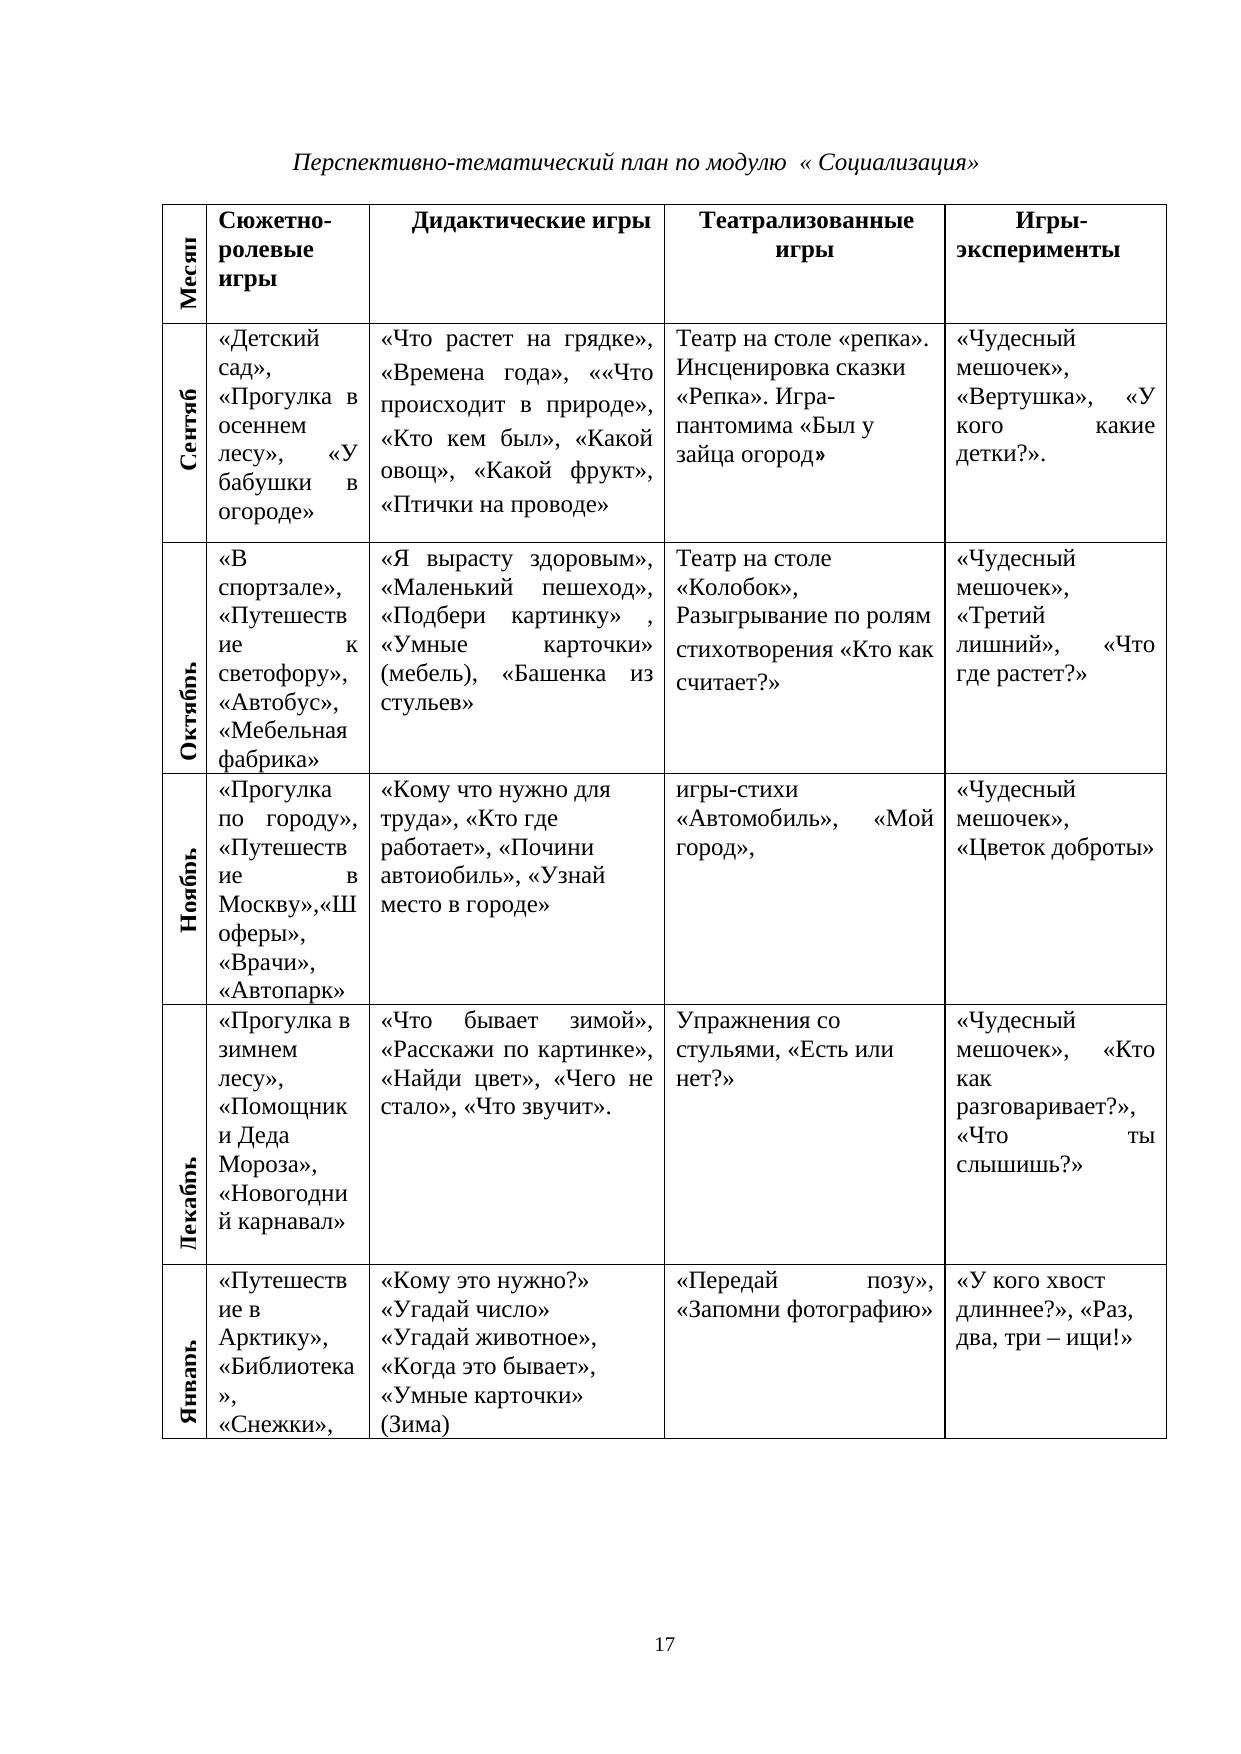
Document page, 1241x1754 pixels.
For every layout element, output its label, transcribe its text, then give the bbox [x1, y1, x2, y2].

table_cell «Прогулка в зимнем лесу», «Помощники Деда Мороза», «Новогодний карнавал» [207, 1005, 369, 1264]
table_cell «Прогулка по городу», «Путешествие в Москву»,«Шоферы», «Врачи», «Автопарк» [207, 774, 369, 1004]
table_cell «Кому это нужно?» «Угадай число» «Угадай животное», «Когда это бывает», «Умные карточки» (Зима) [370, 1265, 664, 1437]
table_cell Ноябрь [163, 774, 206, 1004]
table_cell Октябрь [163, 543, 206, 773]
table_cell Сентяб рррррьрь [163, 324, 206, 542]
table_cell «Я вырасту здоровым», «Маленький пешеход», «Подбери картинку» , «Умные карточки» (мебель), «Башенка из стульев» [370, 543, 664, 773]
table_header Сюжетно- ролевые игры [207, 205, 369, 322]
table_cell «Что бывает зимой», «Расскажи по картинке», «Найди цвет», «Чего не стало», «Что звучит». [370, 1005, 664, 1264]
table_cell Театр на столе «репка». Инсценировка сказки «Репка». Игра-пантомима «Был у зайца огород» [665, 324, 944, 542]
table_header Месяц [163, 205, 206, 322]
table_cell «Чудесный мешочек», «Кто как разговаривает?», «Что ты слышишь?» [946, 1005, 1166, 1264]
text Перспективно-тематический план по модулю « Социализация» [177, 147, 1152, 176]
table_cell «У кого хвост длиннее?», «Раз, два, три – ищи!» [946, 1265, 1166, 1437]
table_cell «Кому что нужно для труда», «Кто где работает», «Почини автоиобиль», «Узнай место в городе» [370, 774, 664, 1004]
table_cell «Чудесный мешочек», «Цветок доброты» [946, 774, 1166, 1004]
table_cell «Чудесный мешочек», «Третий лишний», «Что где растет?» [946, 543, 1166, 773]
table_cell игры-стихи «Автомобиль», «Мой город», [665, 774, 944, 1004]
table_cell Январь [163, 1265, 206, 1437]
table_cell «Передай позу», «Запомни фотографию» [665, 1265, 944, 1437]
table_cell Театр на столе «Колобок», Разыгрывание по ролям стихотворения «Кто как считает?» [665, 543, 944, 773]
table_header Театрализованные игры [665, 205, 944, 322]
table_cell «Путешествие в Арктику», «Библиотека», «Снежки», [207, 1265, 369, 1437]
table_header Игры-эксперименты [946, 205, 1166, 322]
table_cell «Что растет на грядке», «Времена года», ««Что происходит в природе», «Кто кем был», «Какой овощ», «Какой фрукт», «Птички на проводе» [370, 324, 664, 542]
table_cell «Чудесный мешочек», «Вертушка», «У кого какие детки?». [946, 324, 1166, 542]
table_cell Упражнения со стульями, «Есть или нет?» [665, 1005, 944, 1264]
table_cell Декабрь [163, 1005, 206, 1264]
table_cell «Детский сад», «Прогулка в осеннем лесу», «У бабушки в огороде» [207, 324, 369, 542]
table_cell «В спортзале», «Путешествие к светофору», «Автобус», «Мебельная фабрика» [207, 543, 369, 773]
table_header Дидактические игры [370, 205, 664, 322]
